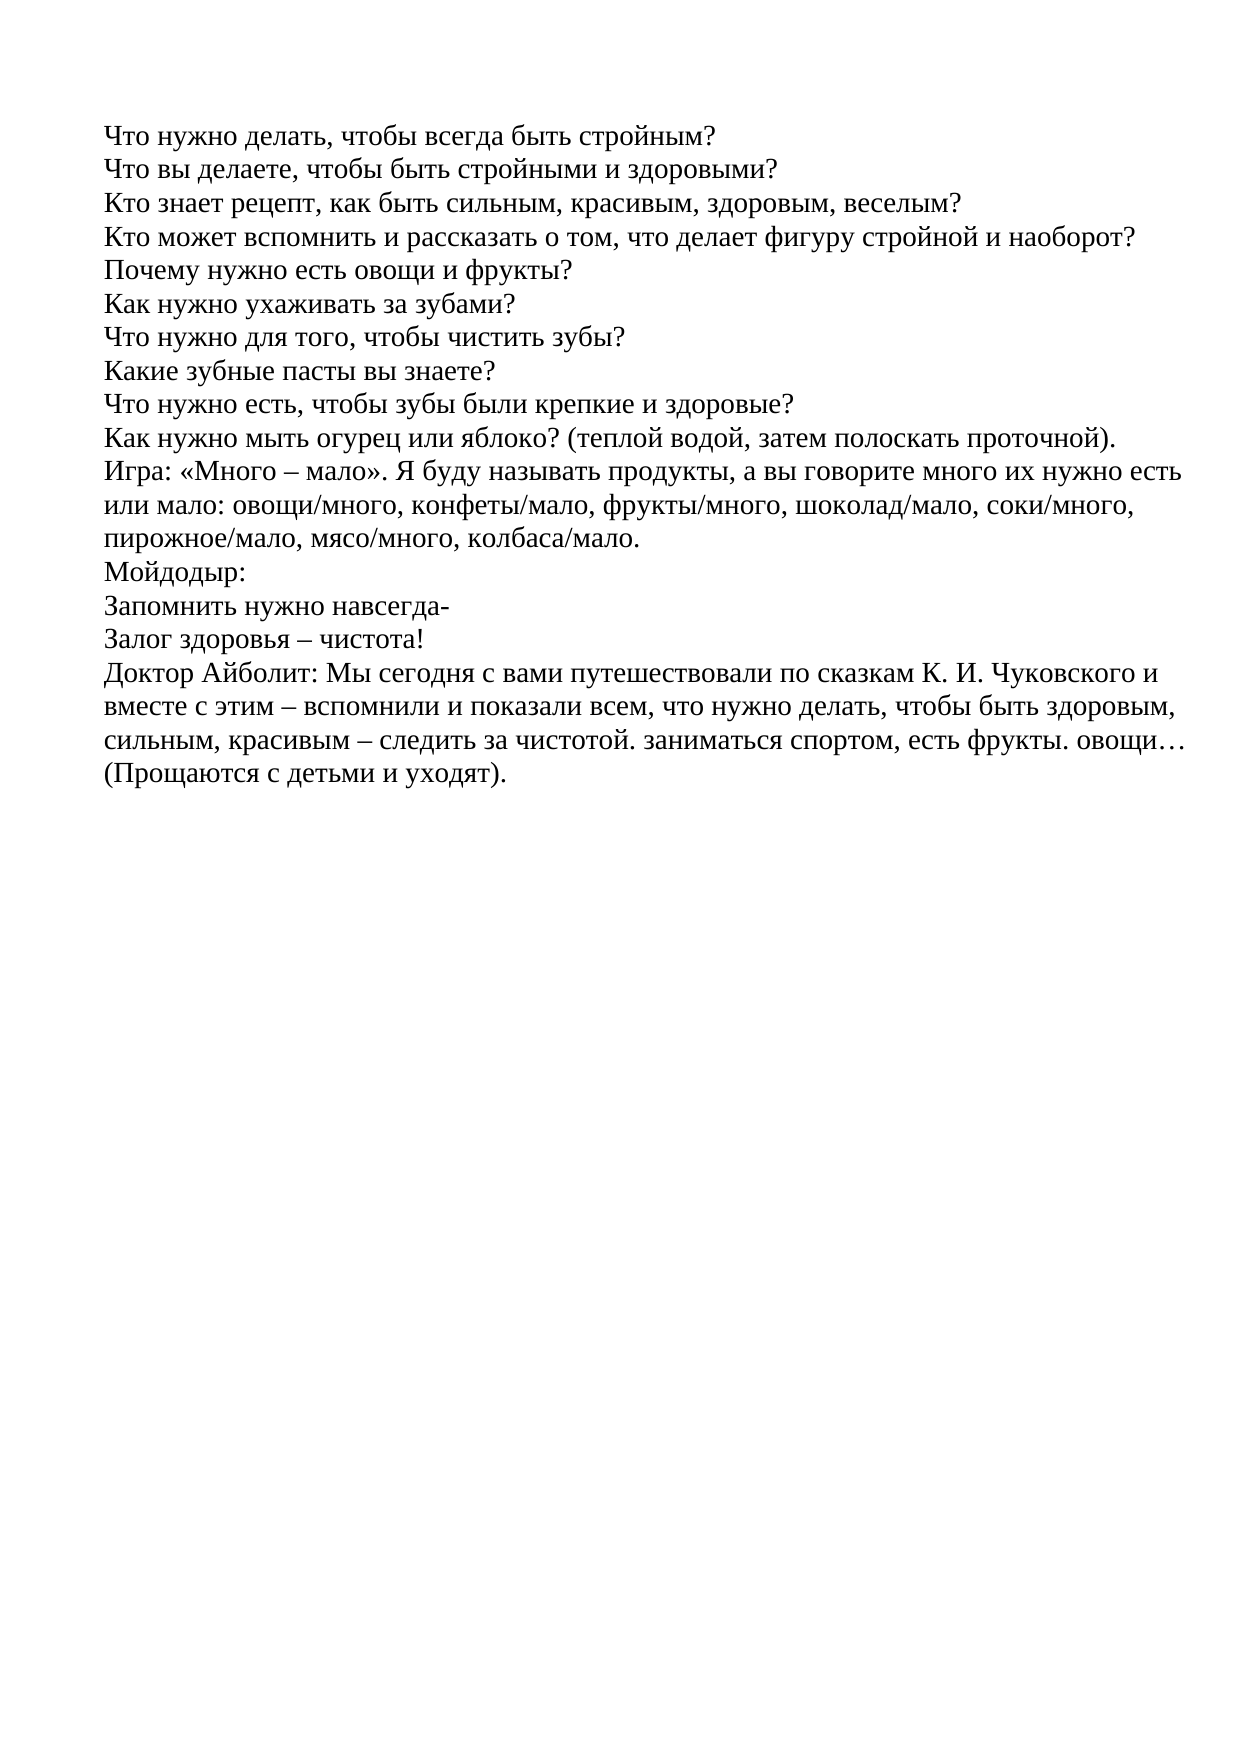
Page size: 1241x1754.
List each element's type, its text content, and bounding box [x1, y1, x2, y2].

text Почему нужно есть овощи и фрукты? [103, 252, 1196, 286]
text Что нужно для того, чтобы чистить зубы? [103, 319, 1196, 353]
text Что вы делаете, чтобы быть стройными и здоровыми? [103, 152, 1196, 185]
text Мойдодыр: [103, 554, 1196, 588]
text Какие зубные пасты вы знаете? [103, 353, 1196, 386]
text Игра: «Много – мало». Я буду называть продукты, а вы говорите много их нужно есть или мало: овощи/много, конфеты/мало, фрукты/много, шоколад/мало, соки/много, пирожное/мало, мясо/много, колбаса/мало. [103, 453, 1196, 554]
text (Прощаются с детьми и уходят). [103, 755, 1196, 789]
text Как нужно ухаживать за зубами? [103, 286, 1196, 319]
text Кто знает рецепт, как быть сильным, красивым, здоровым, веселым? [103, 185, 1196, 219]
text Запомнить нужно навсегда- [103, 588, 1196, 621]
text Что нужно делать, чтобы всегда быть стройным? [103, 118, 1196, 152]
text Что нужно есть, чтобы зубы были крепкие и здоровые? [103, 386, 1196, 420]
text Доктор Айболит: Мы сегодня с вами путешествовали по сказкам К. И. Чуковского и вместе с этим – вспомнили и показали всем, что нужно делать, чтобы быть здоровым, сильным, красивым – следить за чистотой. заниматься спортом, есть фрукты. овощи… [103, 655, 1196, 755]
text Как нужно мыть огурец или яблоко? (теплой водой, затем полоскать проточной). [103, 420, 1196, 453]
text Кто может вспомнить и рассказать о том, что делает фигуру стройной и наоборот? [103, 219, 1196, 252]
text Залог здоровья – чистота! [103, 621, 1196, 655]
